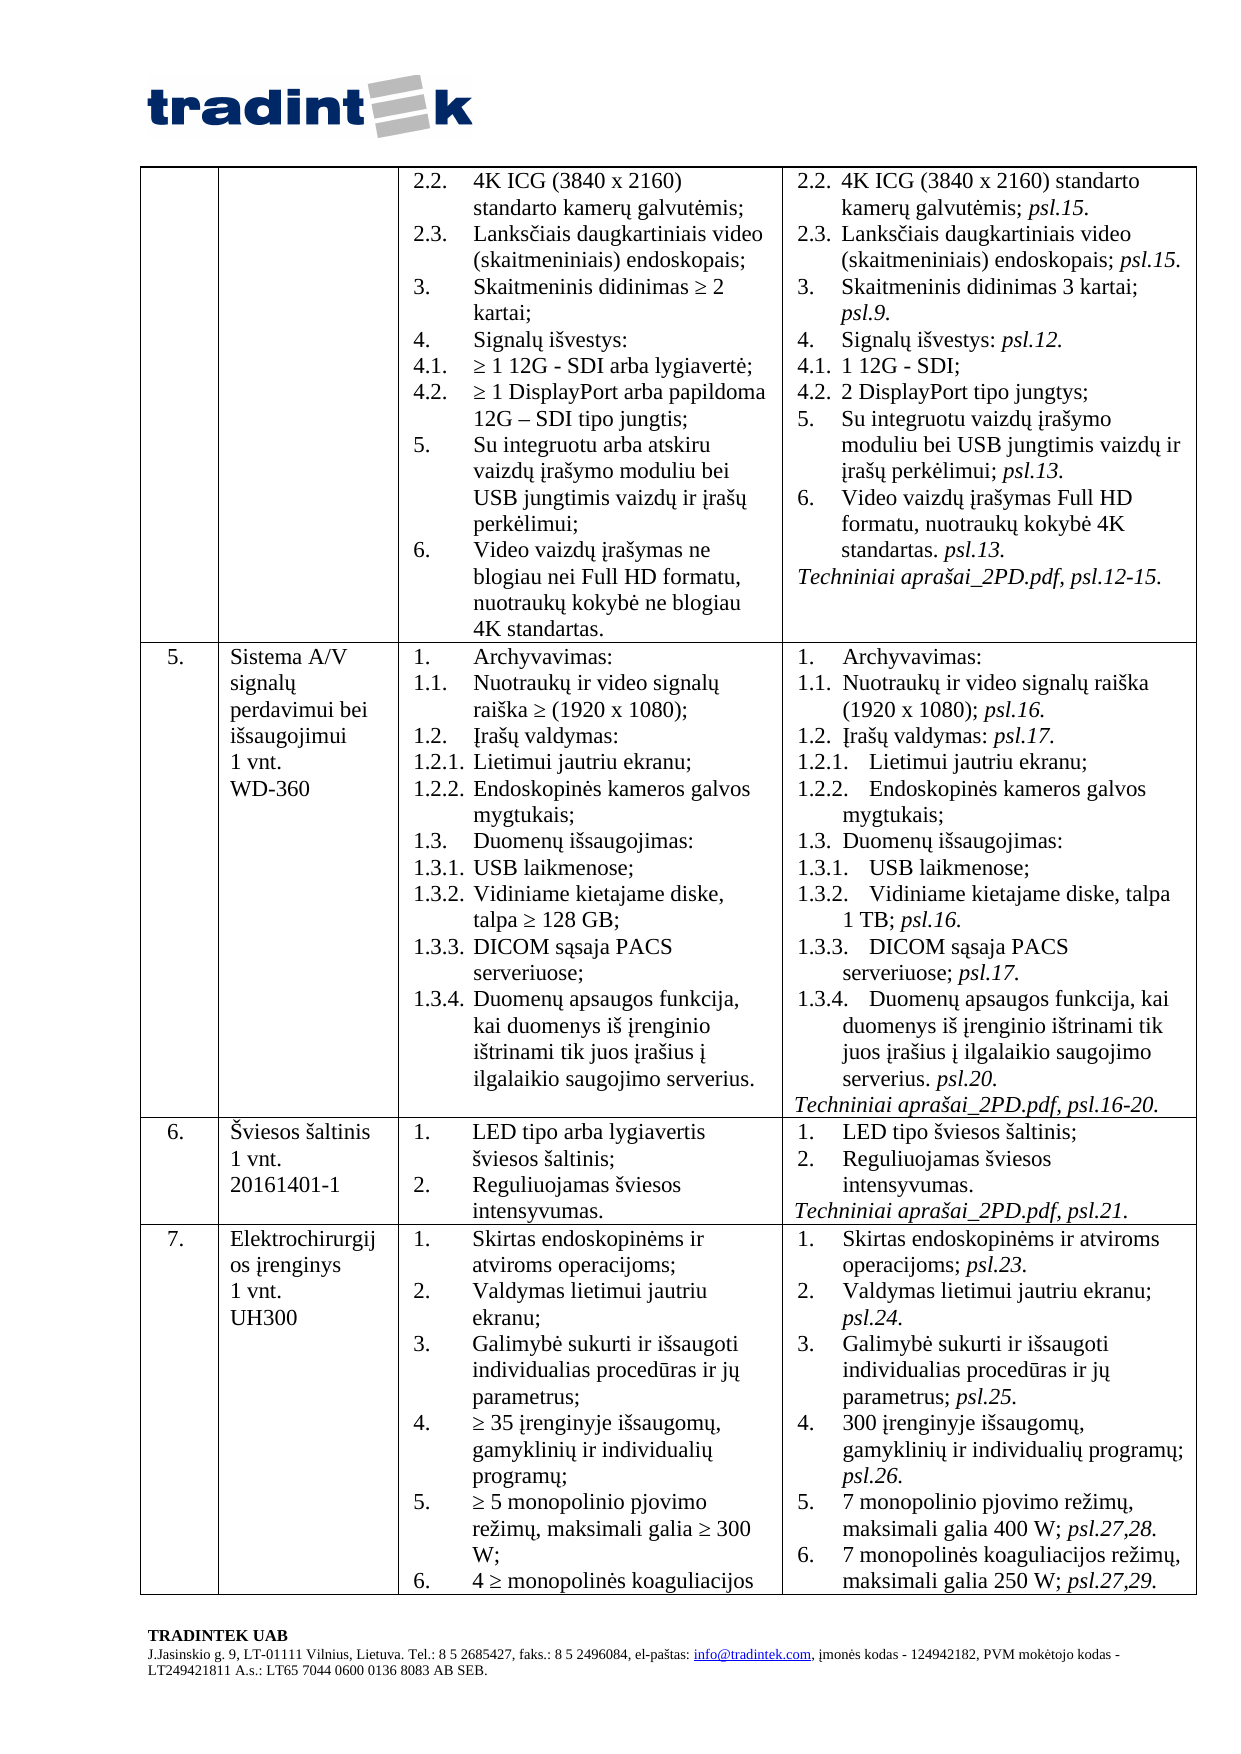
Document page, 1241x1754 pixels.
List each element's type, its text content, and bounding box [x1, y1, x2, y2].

table_cell [141, 1225, 218, 1594]
table_cell Šviesos šaltinis 1 vnt. 20161401-1 [219, 1118, 398, 1224]
table_cell LED tipo šviesos šaltinis; Reguliuojamas šviesos intensyvumas. Techniniai aprašai_2PD.pdf, psl.21. [783, 1118, 1196, 1224]
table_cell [399, 168, 782, 642]
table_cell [783, 168, 1196, 642]
picture [147, 75, 473, 138]
table_cell Archyvavimas: Nuotraukų ir video signalų raiška ≥ (1920 x 1080); Įrašų valdymas: Lietimui jautriu ekranu; Endoskopinės kameros galvos mygtukais; Duomenų išsaugojimas: USB laikmenose; Vidiniame kietajame diske, talpa ≥ 128 GB; DICOM sąsaja PACS serveriuose; Duomenų apsaugos funkcija, kai duomenys iš įrenginio ištrinami tik juos įrašius į ilgalaikio saugojimo serverius. [399, 643, 782, 1117]
table_cell Archyvavimas: Nuotraukų ir video signalų raiška (1920 x 1080); psl.16. Įrašų valdymas: psl.17. Lietimui jautriu ekranu; Endoskopinės kameros galvos mygtukais; Duomenų išsaugojimas: USB laikmenose; Vidiniame kietajame diske, talpa 1 TB; psl.16. DICOM sąsaja PACS serveriuose; psl.17. Duomenų apsaugos funkcija, kai duomenys iš įrenginio ištrinami tik juos įrašius į ilgalaikio saugojimo serverius. psl.20. Techniniai aprašai_2PD.pdf, psl.16-20. [783, 643, 1196, 1117]
table_cell [141, 168, 218, 642]
table_cell [141, 643, 218, 1117]
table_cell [219, 1225, 398, 1594]
table_cell LED tipo arba lygiavertis šviesos šaltinis; Reguliuojamas šviesos intensyvumas. [399, 1118, 782, 1224]
table_cell [141, 1118, 218, 1224]
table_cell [783, 1225, 1196, 1594]
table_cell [399, 1225, 782, 1594]
table_cell Sistema A/V signalų perdavimui bei išsaugojimui 1 vnt. WD-360 [219, 643, 398, 1117]
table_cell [219, 168, 398, 642]
